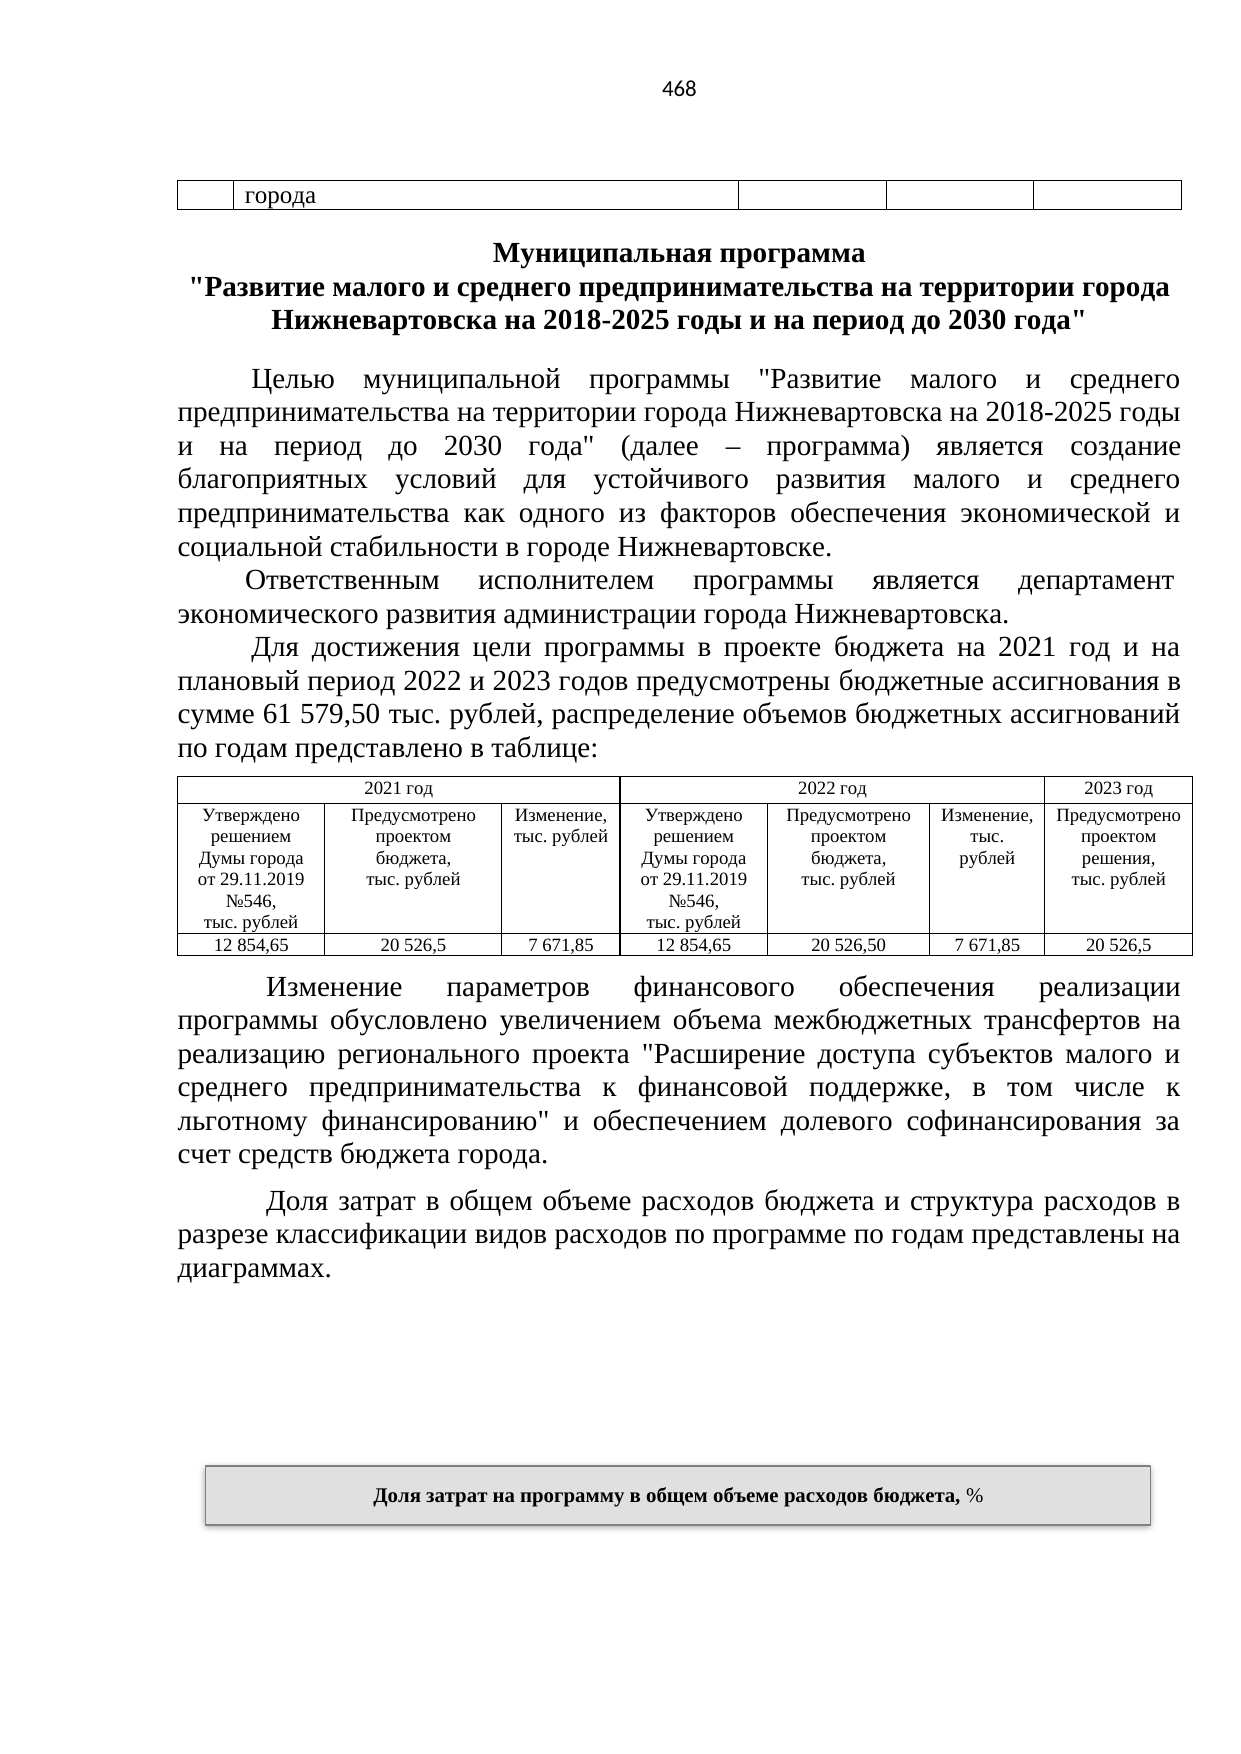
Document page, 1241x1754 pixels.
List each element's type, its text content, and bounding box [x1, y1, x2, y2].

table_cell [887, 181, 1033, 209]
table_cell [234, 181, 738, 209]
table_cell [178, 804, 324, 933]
text Целью муниципальной программы "Развитие малого и среднего предпринимательства на территории города Нижневартовска на 2018-2025 годы и на период до 2030 года" (далее – программа) является создание благоприятных условий для устойчивого развития малого и среднего предпринимательства как одного из факторов обеспечения экономической и социальной стабильности в городе Нижневартовске. [177, 361, 1181, 562]
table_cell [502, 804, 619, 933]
text Доля затрат в общем объеме расходов бюджета и структура расходов в разрезе классификации видов расходов по программе по годам представлены на диаграммах. [177, 1183, 1181, 1283]
text Ответственным исполнителем программы является департамент экономического развития администрации города Нижневартовска. [177, 562, 1175, 629]
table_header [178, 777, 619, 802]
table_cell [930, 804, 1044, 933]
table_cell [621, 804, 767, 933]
text "Развитие малого и среднего предпринимательства на территории города Нижневартовска на 2018-2025 годы и на период до 2030 года" [177, 269, 1181, 336]
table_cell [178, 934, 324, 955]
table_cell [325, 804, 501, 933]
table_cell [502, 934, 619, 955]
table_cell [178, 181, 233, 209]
text Изменение параметров финансового обеспечения реализации программы обусловлено увеличением объема межбюджетных трансфертов на реализацию регионального проекта "Расширение доступа субъектов малого и среднего предпринимательства к финансовой поддержке, в том числе к льготному финансированию" и обеспечением долевого софинансирования за счет средств бюджета города. [177, 969, 1181, 1170]
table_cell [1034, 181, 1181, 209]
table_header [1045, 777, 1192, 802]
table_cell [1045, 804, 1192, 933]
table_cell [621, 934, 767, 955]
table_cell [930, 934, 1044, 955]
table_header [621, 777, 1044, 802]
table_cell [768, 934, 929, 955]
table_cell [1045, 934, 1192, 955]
text Муниципальная программа [177, 235, 1181, 269]
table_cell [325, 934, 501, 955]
text Для достижения цели программы в проекте бюджета на 2021 год и на плановый период 2022 и 2023 годов предусмотрены бюджетные ассигнования в сумме 61 579,50 тыс. рублей, распределение объемов бюджетных ассигнований по годам представлено в таблице: [177, 629, 1181, 763]
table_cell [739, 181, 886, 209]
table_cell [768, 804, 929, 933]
